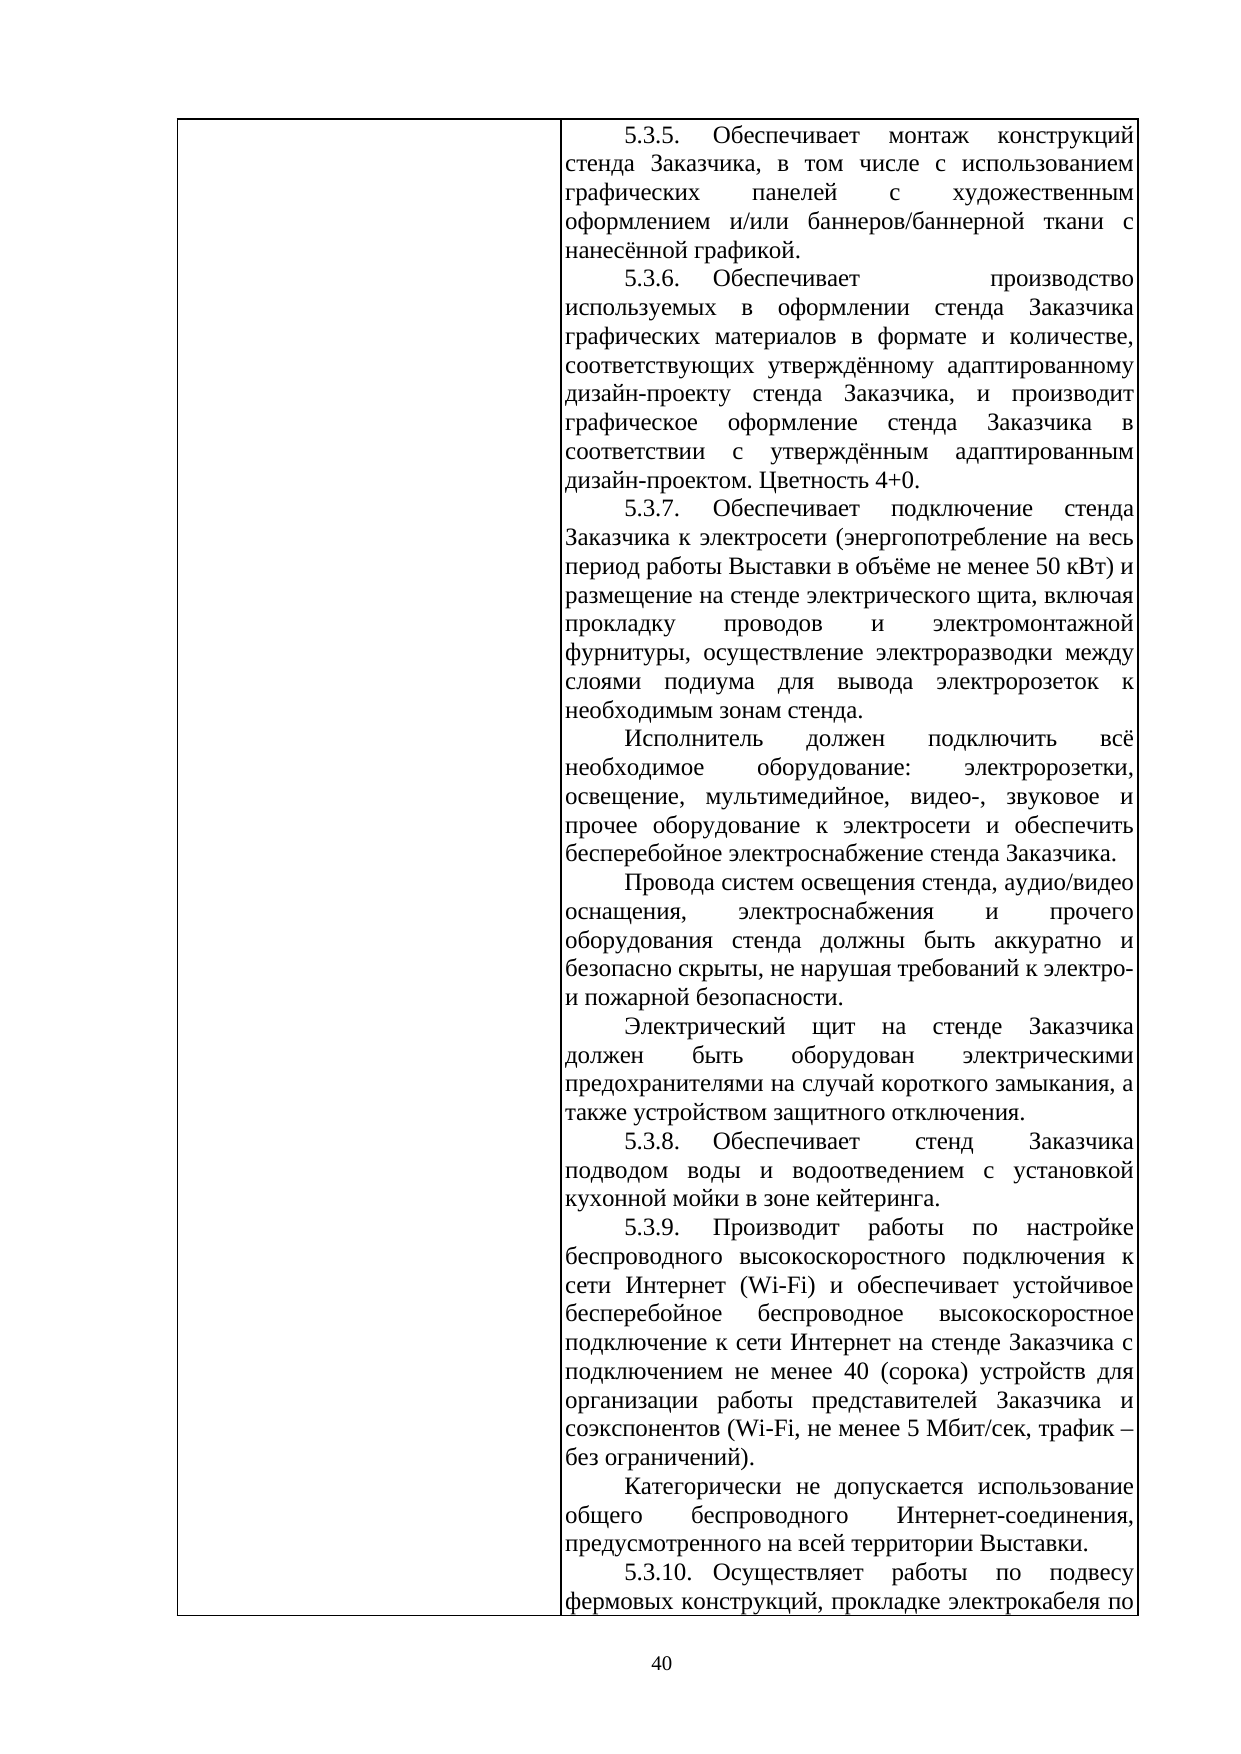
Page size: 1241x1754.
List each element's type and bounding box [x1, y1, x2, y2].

table_cell [178, 120, 560, 1615]
